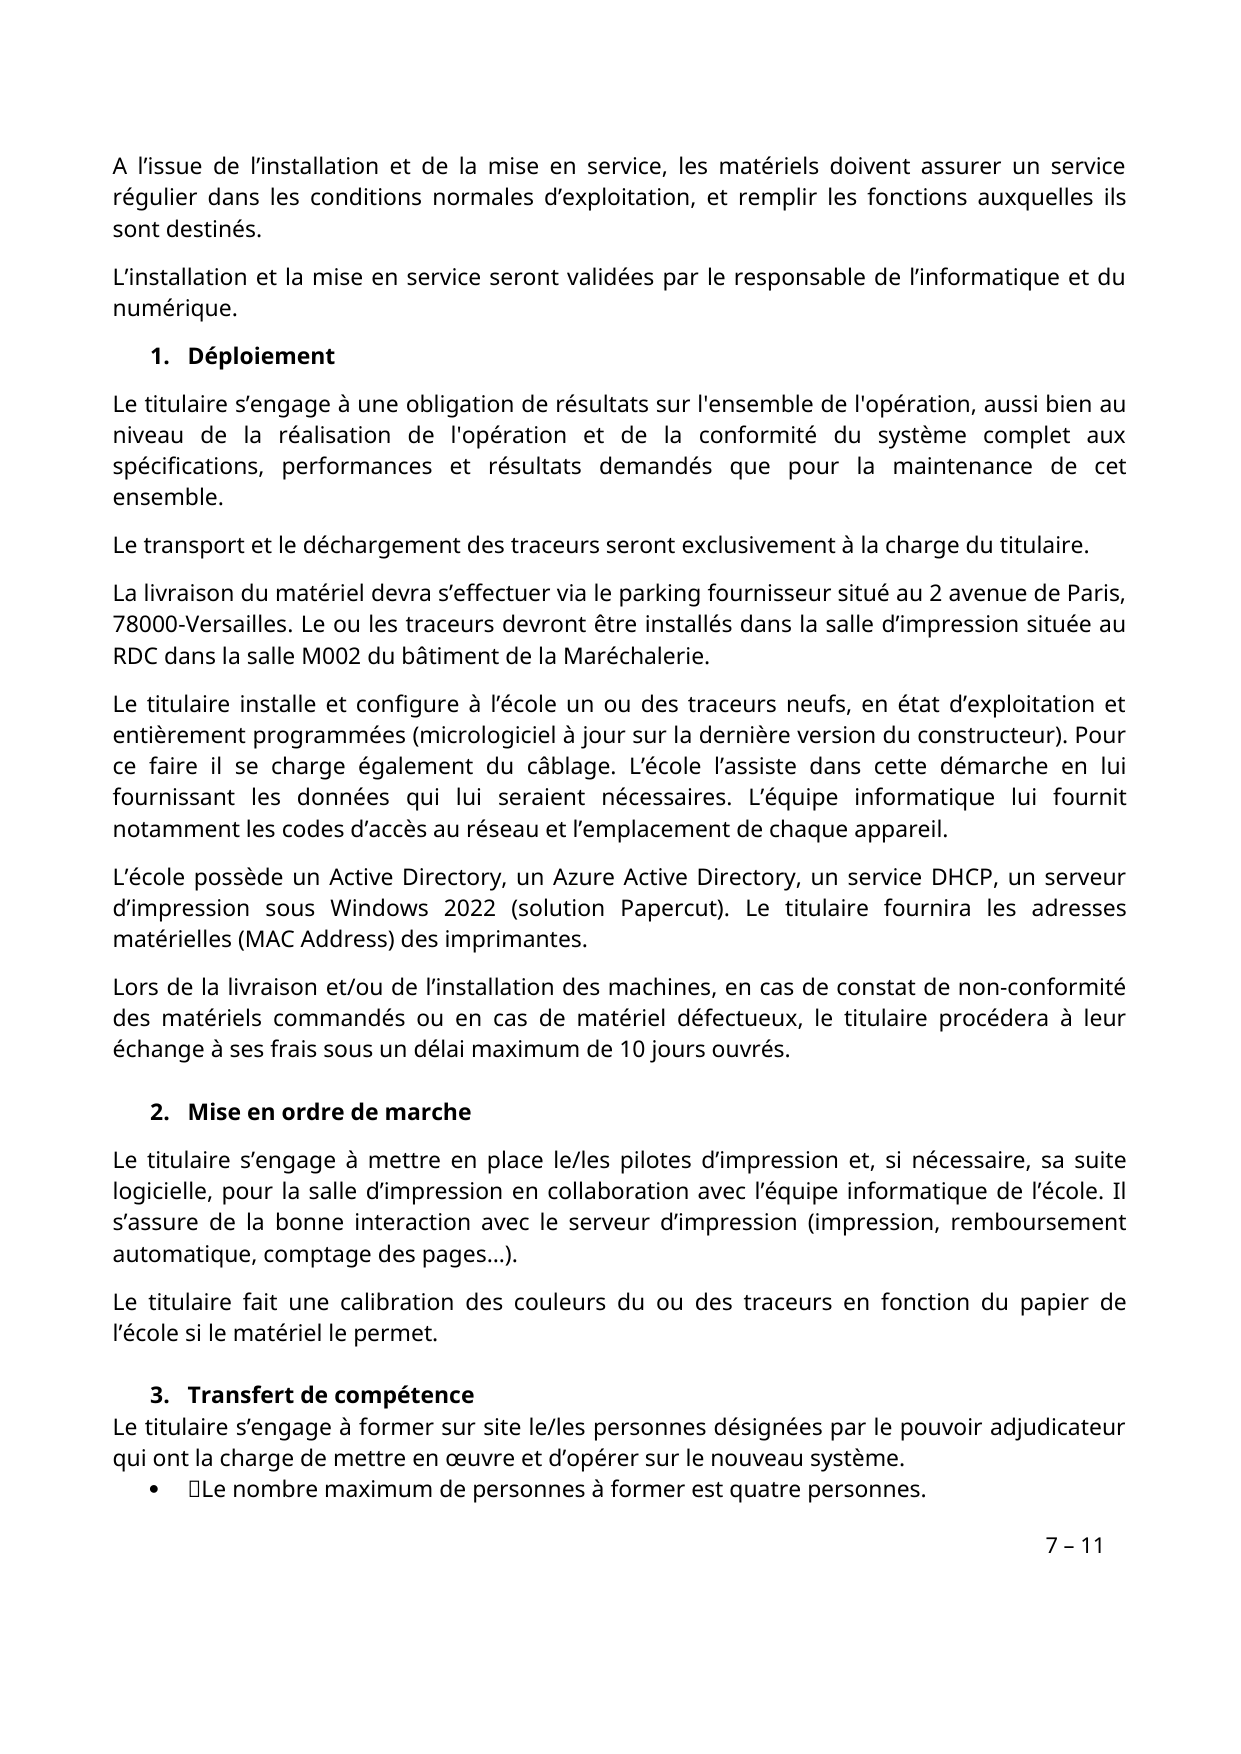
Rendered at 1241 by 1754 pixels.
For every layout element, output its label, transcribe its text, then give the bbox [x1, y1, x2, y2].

text L’installation et la mise en service seront validées par le responsable de l’informatique et du numérique. [112, 260, 1128, 323]
text Le titulaire s’engage à mettre en place le/les pilotes d’impression et, si nécessaire, sa suite logicielle, pour la salle d’impression en collaboration avec l’équipe informatique de l’école. Il s’assure de la bonne interaction avec le serveur d’impression (impression, remboursement automatique, comptage des pages…). [112, 1144, 1128, 1269]
list Déploiement [150, 339, 1128, 371]
list Mise en ordre de marche [150, 1096, 1128, 1127]
text Le titulaire s’engage à former sur site le/les personnes désignées par le pouvoir adjudicateur qui ont la charge de mettre en œuvre et d’opérer sur le nouveau système. [112, 1410, 1128, 1473]
text A l’issue de l’installation et de la mise en service, les matériels doivent assurer un service régulier dans les conditions normales d’exploitation, et remplir les fonctions auxquelles ils sont destinés. [112, 150, 1128, 244]
text L’école possède un Active Directory, un Azure Active Directory, un service DHCP, un serveur d’impression sous Windows 2022 (solution Papercut). Le titulaire fournira les adresses matérielles (MAC Address) des imprimantes. [112, 860, 1128, 954]
text Le titulaire installe et configure à l’école un ou des traceurs neufs, en état d’exploitation et entièrement programmées (micrologiciel à jour sur la dernière version du constructeur). Pour ce faire il se charge également du câblage. L’école l’assiste dans cette démarche en lui fournissant les données qui lui seraient nécessaires. L’équipe informatique lui fournit notamment les codes d’accès au réseau et l’emplacement de chaque appareil. [112, 687, 1128, 844]
list Le nombre maximum de personnes à former est quatre personnes. [150, 1473, 1128, 1504]
text Le transport et le déchargement des traceurs seront exclusivement à la charge du titulaire. [112, 529, 1128, 560]
text Le titulaire fait une calibration des couleurs du ou des traceurs en fonction du papier de l’école si le matériel le permet. [112, 1285, 1128, 1348]
text Lors de la livraison et/ou de l’installation des machines, en cas de constat de non-conformité des matériels commandés ou en cas de matériel défectueux, le titulaire procédera à leur échange à ses frais sous un délai maximum de 10 jours ouvrés. [112, 971, 1128, 1064]
list Transfert de compétence [150, 1379, 1128, 1410]
text La livraison du matériel devra s’effectuer via le parking fournisseur situé au 2 avenue de Paris, 78000-Versailles. Le ou les traceurs devront être installés dans la salle d’impression située au RDC dans la salle M002 du bâtiment de la Maréchalerie. [112, 577, 1128, 671]
text Le titulaire s’engage à une obligation de résultats sur l'ensemble de l'opération, aussi bien au niveau de la réalisation de l'opération et de la conformité du système complet aux spécifications, performances et résultats demandés que pour la maintenance de cet ensemble. [112, 387, 1128, 512]
